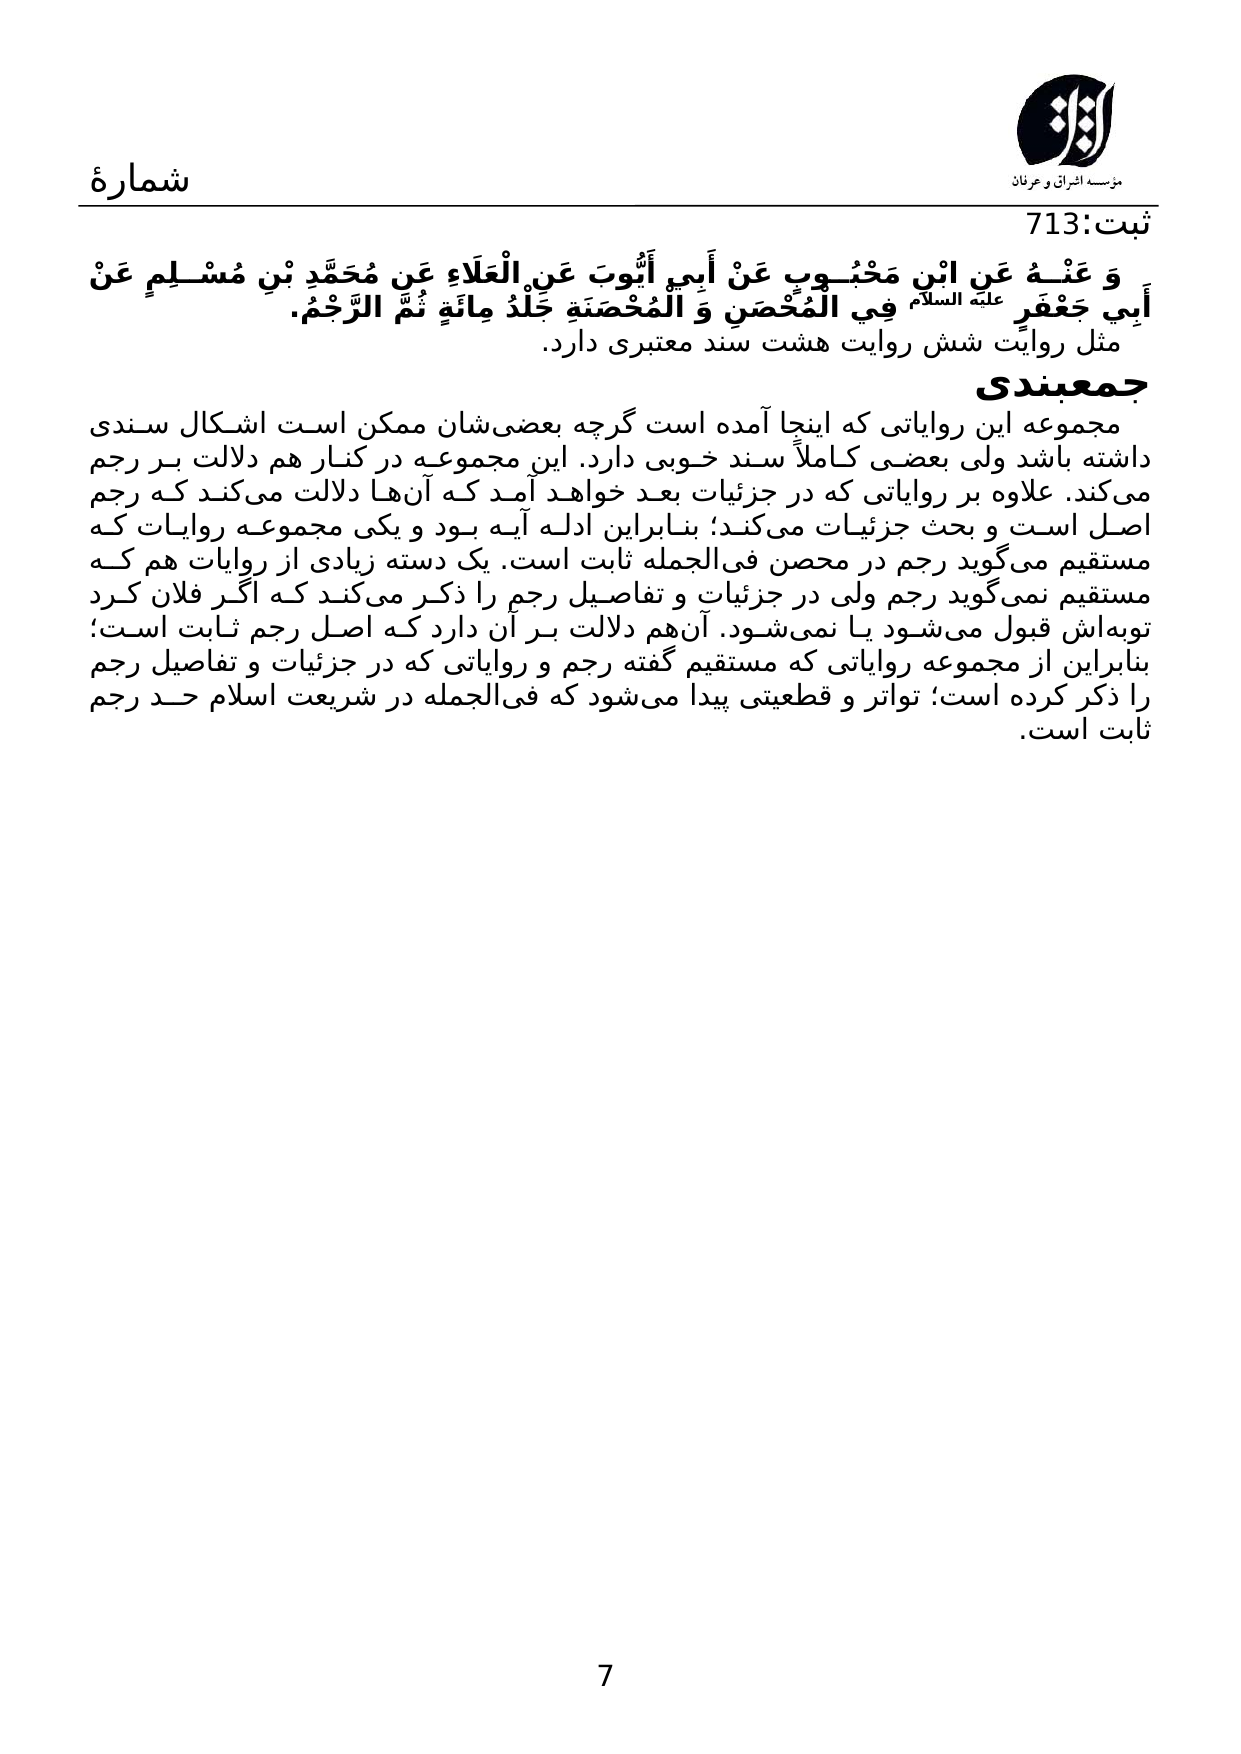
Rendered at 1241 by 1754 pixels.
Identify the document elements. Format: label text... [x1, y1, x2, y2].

picture [1008, 73, 1123, 191]
text وَ عَنْهُ عَنِ ابْنِ مَحْبُوبٍ عَنْ أَبِي أَيُّوبَ عَنِ الْعَلَاءِ عَن‏ مُحَمَّدِ بْنِ مُسْلِمٍ عَنْ أَبِي جَعْفَرٍ علیه السلام فِي الْمُحْصَنِ وَ الْمُحْصَنَةِ جَلْدُ مِائَةٍ ثُمَّ الرَّجْمُ. [89, 256, 1152, 324]
subtitle جمعبندی [89, 358, 1152, 406]
text مجموعه این روایاتی که اینجا آمده است گرچه بعضی‌شان ممکن است اشکال سندی داشته باشد ولی بعضی کاملاً سند خوبی دارد. این مجموعه در کنار هم دلالت بر رجم می‌کند. علاوه بر روایاتی که در جزئیات بعد خواهد آمد که آن‌ها دلالت می‌کند که رجم اصل است و بحث جزئیات می‌کند؛ بنابراین‌ ادله آیه بود و یکی مجموعه روایات که مستقیم می‌گوید رجم در محصن فی‌الجمله ثابت است. یک دسته زیادی از روایات هم که مستقیم نمی‌گوید رجم ولی در جزئیات و تفاصیل رجم را ذکر می‌کند که اگر فلان کرد توبه‌اش قبول می‌شود یا نمی‌شود. آن‌هم دلالت بر آن دارد که اصل رجم ثابت است؛ بنابراین از مجموعه روایاتی که مستقیم گفته رجم و روایاتی که در جزئیات و تفاصیل رجم را ذکر کرده است؛ تواتر و قطعیتی پیدا می‌شود که فی‌الجمله در شریعت اسلام حد رجم ثابت است. [89, 406, 1152, 746]
text مثل روایت شش روایت هشت سند معتبری دارد. [89, 324, 1152, 358]
